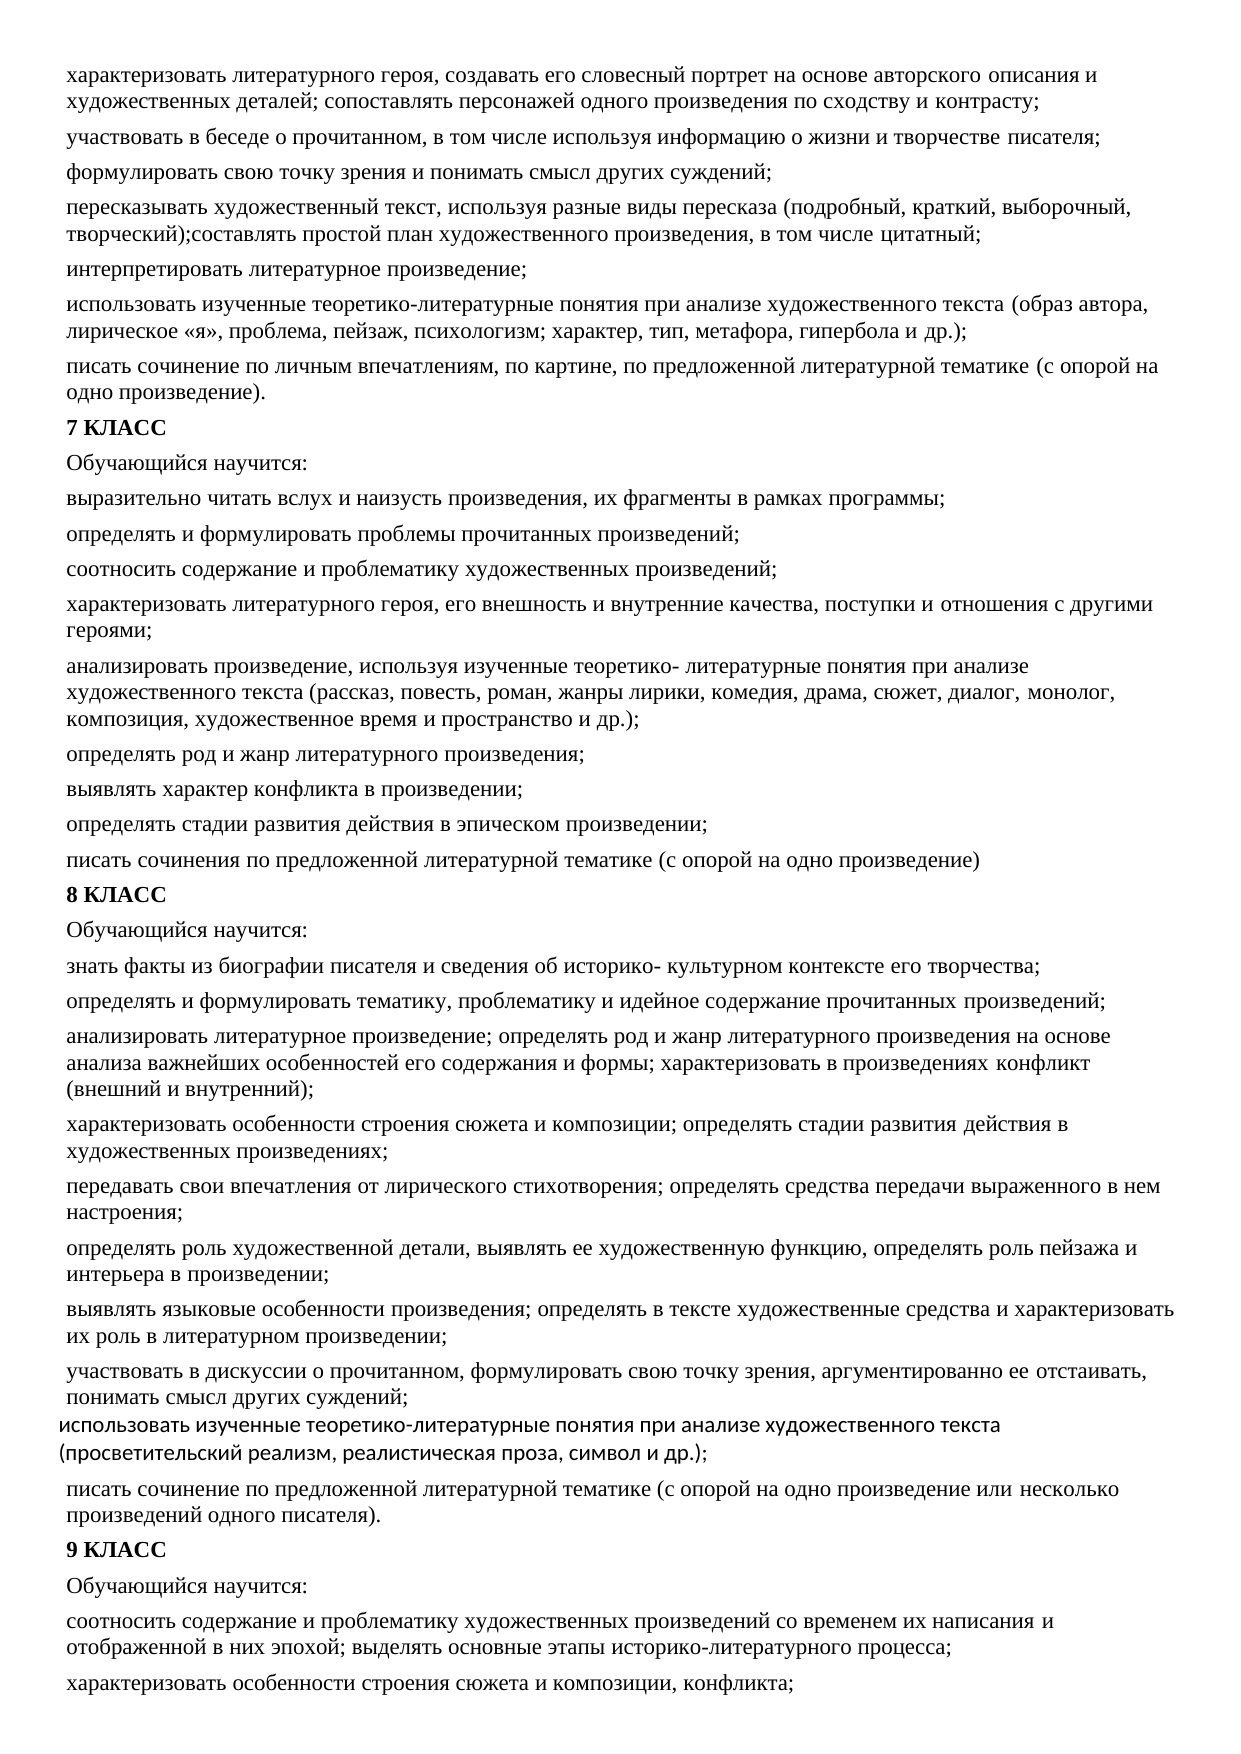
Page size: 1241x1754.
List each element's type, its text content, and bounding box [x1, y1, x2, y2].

text передавать свои впечатления от лирического стихотворения; определять средства передачи выраженного в нем настроения; [66, 1172, 1184, 1225]
text определять род и жанр литературного произведения; [66, 740, 1184, 766]
text анализировать произведение, используя изученные теоретико- литературные понятия при анализе художественного текста (рассказ, повесть, роман, жанры лирики, комедия, драма, сюжет, диалог, монолог, композиция, художественное время и пространство и др.); [66, 652, 1184, 731]
text Обучающийся научится: [66, 449, 1184, 475]
text писать сочинение по предложенной литературной тематике (с опорой на одно произведение или несколько произведений одного писателя). [66, 1475, 1184, 1527]
text интерпретировать литературное произведение; [66, 255, 1184, 281]
text писать сочинения по предложенной литературной тематике (с опорой на одно произведение) [66, 846, 1184, 872]
text формулировать свою точку зрения и понимать смысл других суждений; [66, 158, 1184, 184]
text соотносить содержание и проблематику художественных произведений; [66, 555, 1184, 581]
text 9 КЛАСС [66, 1536, 1184, 1563]
text анализировать литературное произведение; определять род и жанр литературного произведения на основе анализа важнейших особенностей его содержания и формы; характеризовать в произведениях конфликт (внешний и внутренний); [66, 1022, 1184, 1101]
text 7 КЛАСС [66, 414, 1184, 440]
text характеризовать особенности строения сюжета и композиции; определять стадии развития действия в художественных произведениях; [66, 1110, 1184, 1163]
text определять и формулировать проблемы прочитанных произведений; [66, 519, 1184, 546]
text характеризовать особенности строения сюжета и композиции, конфликта; [66, 1669, 1184, 1695]
text 8 КЛАСС [66, 881, 1184, 907]
text выявлять характер конфликта в произведении; [66, 775, 1184, 802]
text выразительно читать вслух и наизусть произведения, их фрагменты в рамках программы; [66, 484, 1184, 511]
text использовать изученные теоретико-литературные понятия при анализе художественного текста (образ автора, лирическое «я», проблема, пейзаж, психологизм; характер, тип, метафора, гипербола и др.); [66, 290, 1184, 343]
text соотносить содержание и проблематику художественных произведений со временем их написания и отображенной в них эпохой; выделять основные этапы историко-литературного процесса; [66, 1607, 1184, 1660]
text определять и формулировать тематику, проблематику и идейное содержание прочитанных произведений; [66, 987, 1184, 1013]
text участвовать в беседе о прочитанном, в том числе используя информацию о жизни и творчестве писателя; [66, 123, 1184, 149]
text пересказывать художественный текст, используя разные виды пересказа (подробный, краткий, выборочный, творческий);составлять простой план художественного произведения, в том числе цитатный; [66, 193, 1184, 246]
text выявлять языковые особенности произведения; определять в тексте художественные средства и характеризовать их роль в литературном произведении; [66, 1295, 1184, 1348]
text знать факты из биографии писателя и сведения об историко- культурном контексте его творчества; [66, 952, 1184, 978]
text Обучающийся научится: [66, 1572, 1184, 1598]
text участвовать в дискуссии о прочитанном, формулировать свою точку зрения, аргументированно ее отстаивать, понимать смысл других суждений; [66, 1357, 1184, 1410]
text использовать изученные теоретико-литературные понятия при анализе художественного текста (просветительский реализм, реалистическая проза, символ и др.); [58, 1410, 1184, 1466]
text Обучающийся научится: [66, 916, 1184, 943]
text определять роль художественной детали, выявлять ее художественную функцию, определять роль пейзажа и интерьера в произведении; [66, 1234, 1184, 1286]
text характеризовать литературного героя, его внешность и внутренние качества, поступки и отношения с другими героями; [66, 590, 1184, 643]
text характеризовать литературного героя, создавать его словесный портрет на основе авторского описания и художественных деталей; сопоставлять персонажей одного произведения по сходству и контрасту; [66, 61, 1184, 114]
text определять стадии развития действия в эпическом произведении; [66, 811, 1184, 837]
text писать сочинение по личным впечатлениям, по картине, по предложенной литературной тематике (с опорой на одно произведение). [66, 352, 1184, 405]
